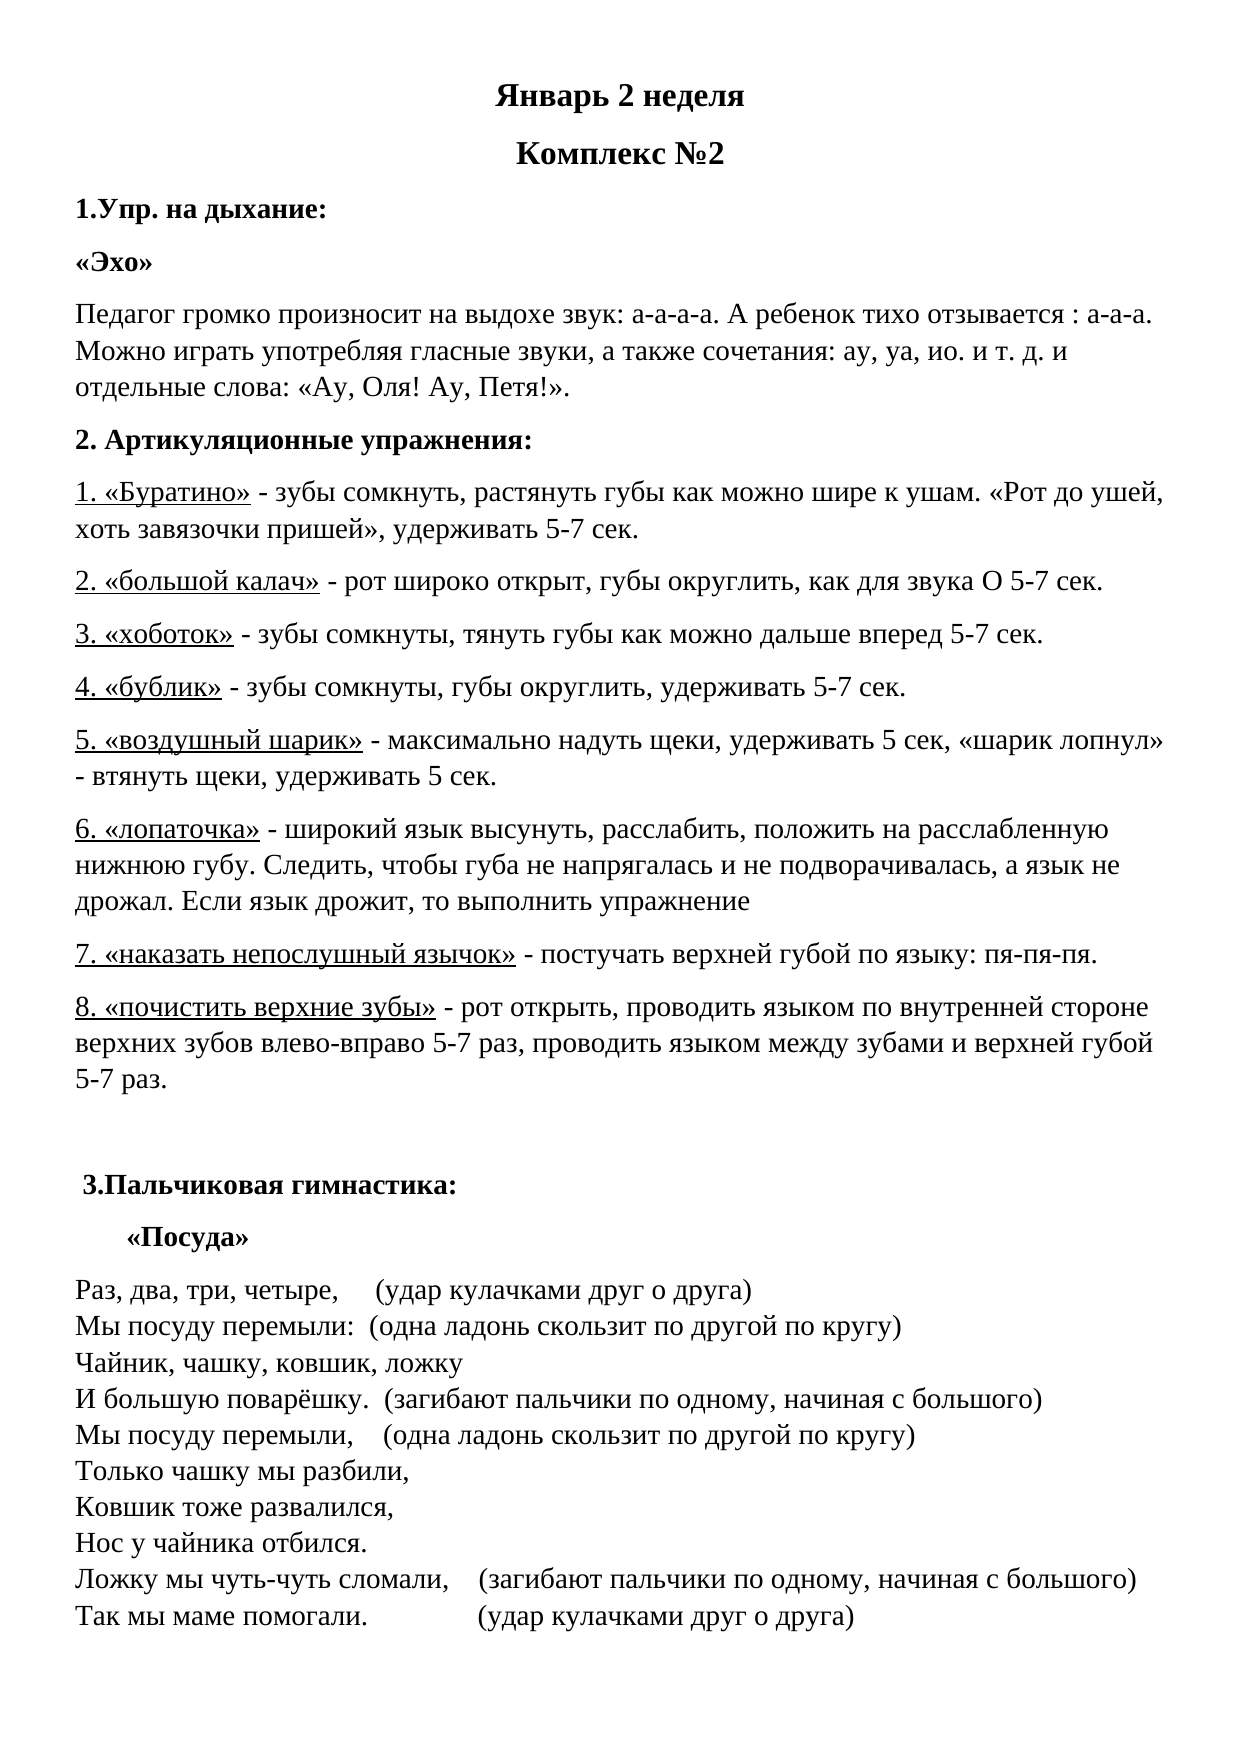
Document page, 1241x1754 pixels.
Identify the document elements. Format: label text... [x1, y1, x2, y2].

text 3. «хоботок» - зубы сомкнуты, тянуть губы как можно дальше вперед 5-7 сек. [75, 616, 1165, 650]
text «Посуда» [75, 1219, 1165, 1253]
text 7. «наказать непослушный язычок» - постучать верхней губой по языку: пя-пя-пя. [75, 936, 1165, 969]
text «Эхо» [75, 244, 1165, 277]
text 1.Упр. на дыхание: [75, 191, 1165, 224]
text Педагог громко произносит на выдохе звук: а-а-а-а. А ребенок тихо отзывается : а-а-а. Можно играть употребляя гласные звуки, а также сочетания: ау, уа, ио. и т. д. и отдельные слова: «Ау, Оля! Ау, Петя!». [75, 297, 1165, 402]
text 5. «воздушный шарик» - максимально надуть щеки, удерживать 5 сек, «шарик лопнул» - втянуть щеки, удерживать 5 сек. [75, 722, 1165, 792]
text 3.Пальчиковая гимнастика: [75, 1167, 1165, 1200]
text 1. «Буратино» - зубы сомкнуть, растянуть губы как можно шире к ушам. «Рот до ушей, хоть завязочки пришей», удерживать 5-7 сек. [75, 474, 1165, 544]
text 8. «почистить верхние зубы» - рот открыть, проводить языком по внутренней стороне верхних зубов влево-вправо 5-7 раз, проводить языком между зубами и верхней губой 5-7 раз. [75, 989, 1165, 1095]
text Раз, два, три, четыре, (удар кулачками друг о друга) Мы посуду перемыли: (одна ладонь скользит по другой по кругу) Чайник, чашку, ковшик, ложку И большую поварёшку. (загибают пальчики по одному, начиная с большого) Мы посуду перемыли, (одна ладонь скользит по другой по кругу) Только чашку мы разбили, Ковшик тоже развалился, Нос у чайника отбился. Ложку мы чуть-чуть сломали, (загибают пальчики по одному, начиная с большого) Так мы маме помогали. (удар кулачками друг о друга) [75, 1272, 1165, 1631]
text 2. Артикуляционные упражнения: [75, 422, 1165, 455]
text 2. «большой калач» - рот широко открыт, губы округлить, как для звука О 5-7 сек. [75, 563, 1165, 597]
text 6. «лопаточка» - широкий язык высунуть, расслабить, положить на расслабленную нижнюю губу. Следить, чтобы губа не напрягалась и не подворачивалась, а язык не дрожал. Если язык дрожит, то выполнить упражнение [75, 811, 1165, 917]
text Январь 2 неделя [75, 75, 1165, 113]
text Комплекс №2 [75, 133, 1165, 171]
text 4. «бублик» - зубы сомкнуты, губы округлить, удерживать 5-7 сек. [75, 669, 1165, 703]
